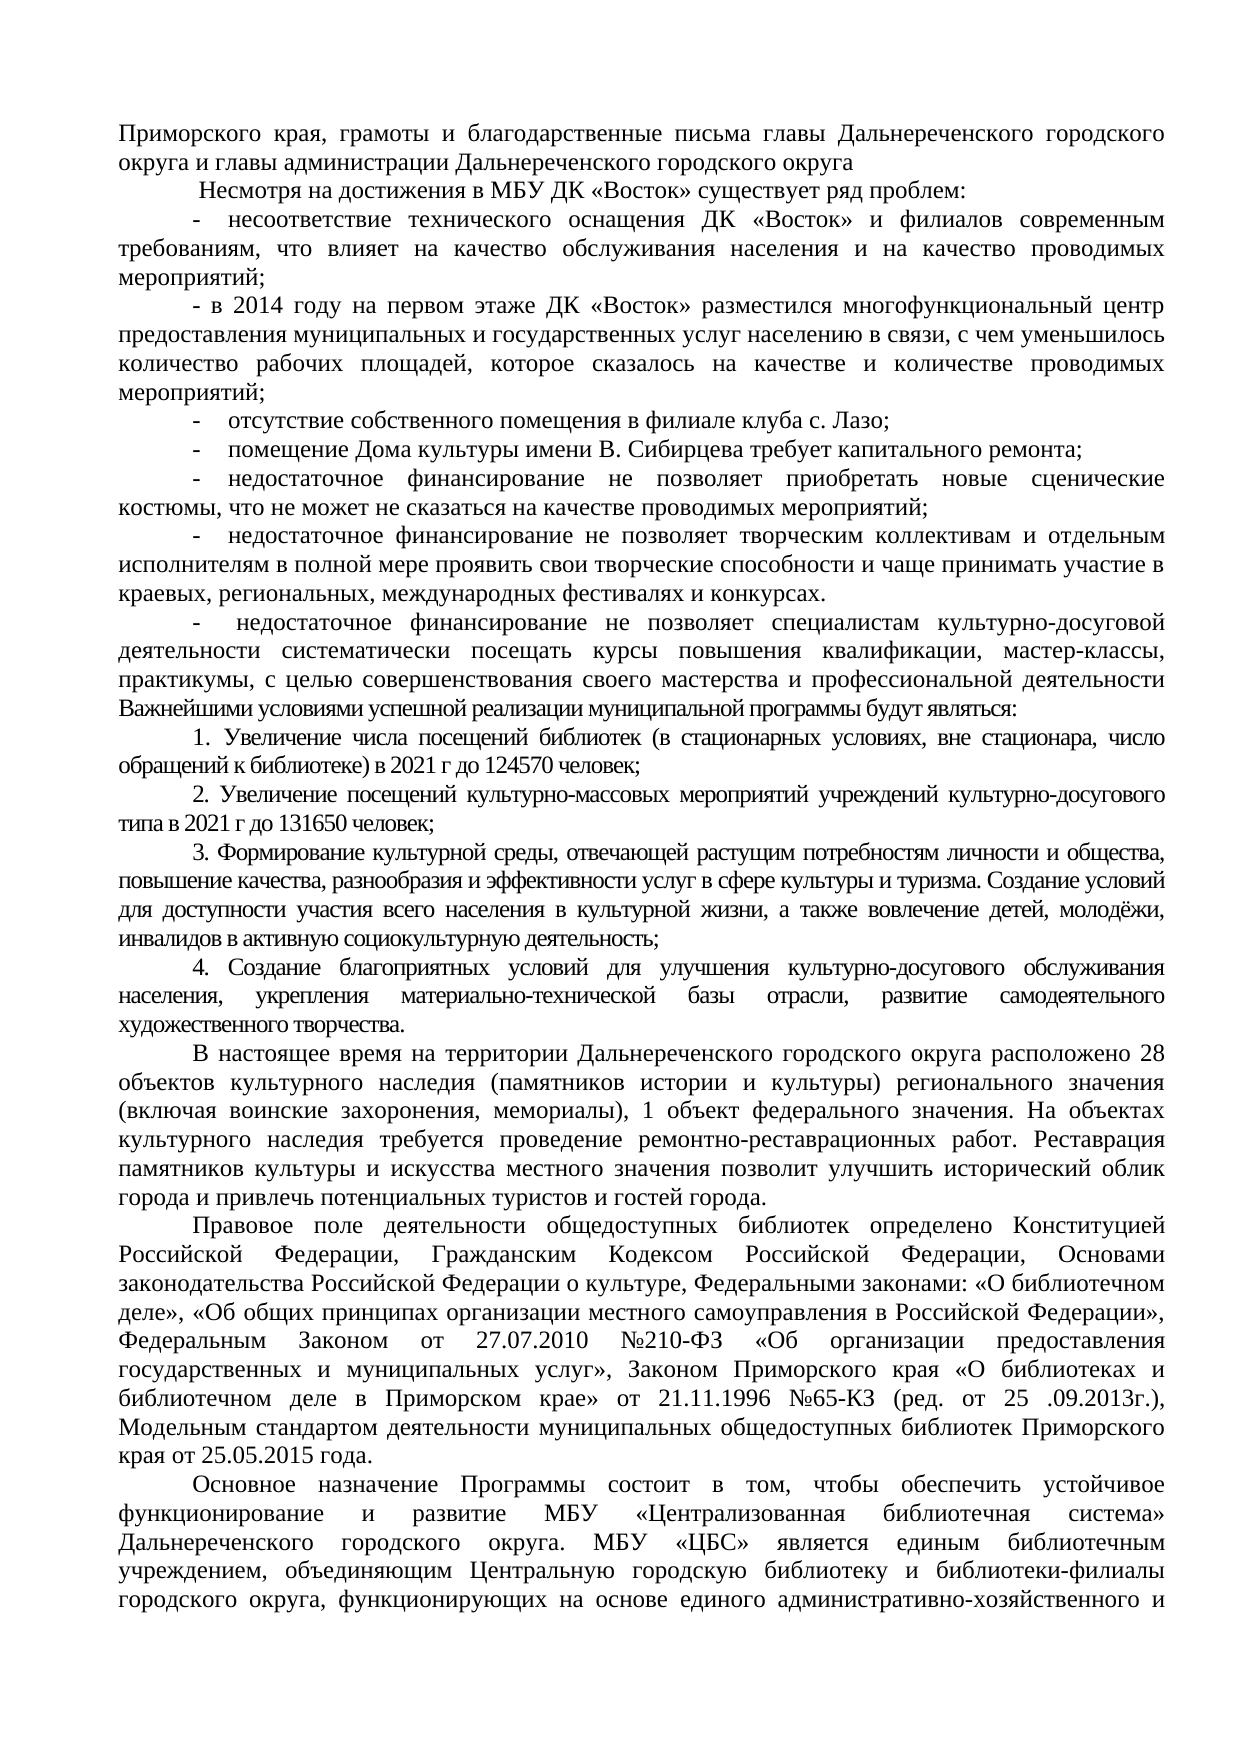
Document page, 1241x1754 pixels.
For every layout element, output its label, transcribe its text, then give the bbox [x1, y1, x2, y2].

text 2. Увеличение посещений культурно-массовых мероприятий учреждений культурно-досугового типа в 2021 г до 131650 человек; [118, 779, 1166, 837]
text - недостаточное финансирование не позволяет приобретать новые сценические костюмы, что не может не сказаться на качестве проводимых мероприятий; [118, 463, 1166, 521]
text - отсутствие собственного помещения в филиале клуба с. Лазо; [118, 406, 1166, 434]
text Несмотря на достижения в МБУ ДК «Восток» существует ряд проблем: [118, 176, 1166, 204]
text - несоответствие технического оснащения ДК «Восток» и филиалов современным требованиям, что влияет на качество обслуживания населения и на качество проводимых мероприятий; [118, 204, 1166, 291]
text 4. Создание благоприятных условий для улучшения культурно-досугового обслуживания населения, укрепления материально-технической базы отрасли, развитие самодеятельного художественного творчества. [118, 952, 1166, 1038]
text - в 2014 году на первом этаже ДК «Восток» разместился многофункциональный центр предоставления муниципальных и государственных услуг населению в связи, с чем уменьшилось количество рабочих площадей, которое сказалось на качестве и количестве проводимых мероприятий; [118, 291, 1166, 406]
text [118, 1469, 1166, 1613]
text - помещение Дома культуры имени В. Сибирцева требует капитального ремонта; [118, 434, 1166, 463]
text В настоящее время на территории Дальнереченского городского округа расположено 28 объектов культурного наследия (памятников истории и культуры) регионального значения (включая воинские захоронения, мемориалы), 1 объект федерального значения. На объектах культурного наследия требуется проведение ремонтно-реставрационных работ. Реставрация памятников культуры и искусства местного значения позволит улучшить исторический облик города и привлечь потенциальных туристов и гостей города. [118, 1038, 1166, 1211]
text 3. Формирование культурной среды, отвечающей растущим потребностям личности и общества, повышение качества, разнообразия и эффективности услуг в сфере культуры и туризма. Создание условий для доступности участия всего населения в культурной жизни, а также вовлечение детей, молодёжи, инвалидов в активную социокультурную деятельность; [118, 837, 1166, 952]
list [118, 118, 1166, 176]
text 1. Увеличение числа посещений библиотек (в стационарных условиях, вне стационара, число обращений к библиотеке) в 2021 г до 124570 человек; [118, 722, 1166, 779]
text - недостаточное финансирование не позволяет творческим коллективам и отдельным исполнителям в полной мере проявить свои творческие способности и чаще принимать участие в краевых, региональных, международных фестивалях и конкурсах. [118, 521, 1166, 607]
text - недостаточное финансирование не позволяет специалистам культурно-досуговой деятельности систематически посещать курсы повышения квалификации, мастер-классы, практикумы, с целью совершенствования своего мастерства и профессиональной деятельности Важнейшими условиями успешной реализации муниципальной программы будут являться: [118, 607, 1166, 722]
text Правовое поле деятельности общедоступных библиотек определено Конституцией Российской Федерации, Гражданским Кодексом Российской Федерации, Основами законодательства Российской Федерации о культуре, Федеральными законами: «О библиотечном деле», «Об общих принципах организации местного самоуправления в Российской Федерации», Федеральным Законом от 27.07.2010 №210-ФЗ «Об организации предоставления государственных и муниципальных услуг», Законом Приморского края «О библиотеках и библиотечном деле в Приморском крае» от 21.11.1996 №65-КЗ (ред. от 25 .09.2013г.), Модельным стандартом деятельности муниципальных общедоступных библиотек Приморского края от 25.05.2015 года. [118, 1211, 1166, 1469]
